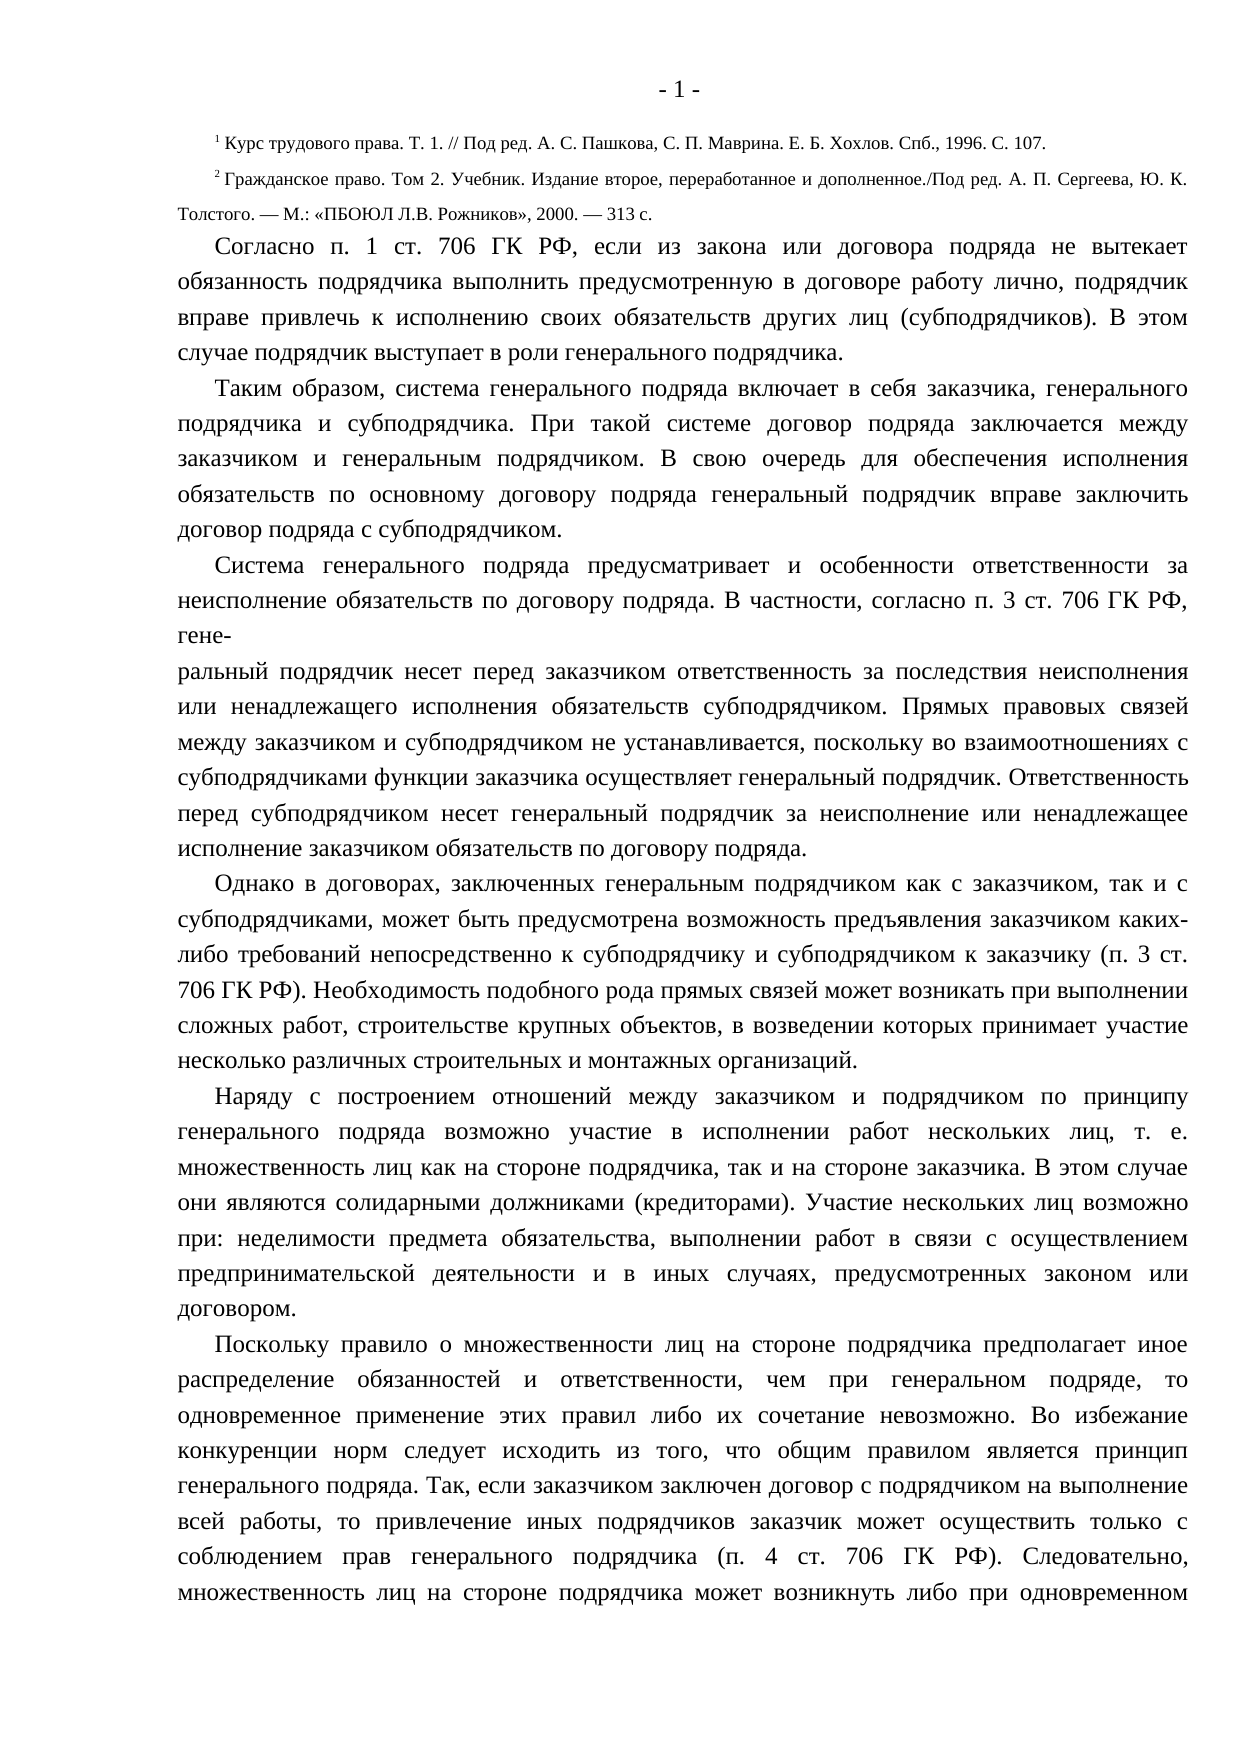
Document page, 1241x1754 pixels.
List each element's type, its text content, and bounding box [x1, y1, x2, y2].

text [177, 1322, 1189, 1606]
text Таким образом, система генерального подряда включает в себя заказчика, генерального подрядчика и субподрядчика. При такой системе договор подряда заключается между заказчиком и генеральным подрядчиком. В свою очередь для обеспечения исполнения обязательств по основному договору подряда генеральный подрядчик вправе заключить договор подряда с субподрядчиком. [177, 366, 1189, 543]
text ральный подрядчик несет перед заказчиком ответственность за последствия неисполнения или ненадлежащего исполнения обязательств субподрядчиком. Прямых правовых связей между заказчиком и субподрядчиком не устанавливается, поскольку во взаимоотношениях с субподрядчиками функции заказчика осуществляет генеральный подрядчик. Ответственность перед субподрядчиком несет генеральный подрядчик за неисполнение или ненадлежащее исполнение заказчиком обязательств по договору подряда. [177, 649, 1189, 862]
text Система генерального подряда предусматривает и особенности ответственности за неисполнение обязательств по договору подряда. В частности, согласно п. 3 ст. 706 ГК РФ, гене- [177, 543, 1189, 649]
text 2 Гражданское право. Том 2. Учебник. Издание второе, переработанное и дополненное./Под ред. А. П. Сергеева, Ю. К. Толстого. — М.: «ПБОЮЛ Л.В. Рожников», 2000. — 313 с. [177, 153, 1189, 224]
text 1 Курс трудового права. Т. 1. // Под ред. А. С. Пашкова, С. П. Маврина. Е. Б. Хохлов. Спб., 1996. С. 107. [177, 118, 1189, 153]
text Наряду с построением отношений между заказчиком и подрядчиком по принципу генерального подряда возможно участие в исполнении работ нескольких лиц, т. е. множественность лиц как на стороне подрядчика, так и на стороне заказчика. В этом случае они являются солидарными должниками (кредиторами). Участие нескольких лиц возможно при: неделимости предмета обязательства, выполнении работ в связи с осуществлением предпринимательской деятельности и в иных случаях, предусмотренных законом или договором. [177, 1074, 1189, 1322]
text Однако в договорах, заключенных генеральным подрядчиком как с заказчиком, так и с субподрядчиками, может быть предусмотрена возможность предъявления заказчиком каких-либо требований непосредственно к субподрядчику и субподрядчиком к заказчику (п. 3 ст. 706 ГК РФ). Необходимость подобного рода прямых связей может возникать при выполнении сложных работ, строительстве крупных объектов, в возведении которых принимает участие несколько различных строительных и монтажных организаций. [177, 862, 1189, 1074]
text Согласно п. 1 ст. 706 ГК РФ, если из закона или договора подряда не вытекает обязанность подрядчика выполнить предусмотренную в договоре работу лично, подрядчик вправе привлечь к исполнению своих обязательств других лиц (субподрядчиков). В этом случае подрядчик выступает в роли генерального подрядчика. [177, 224, 1189, 366]
